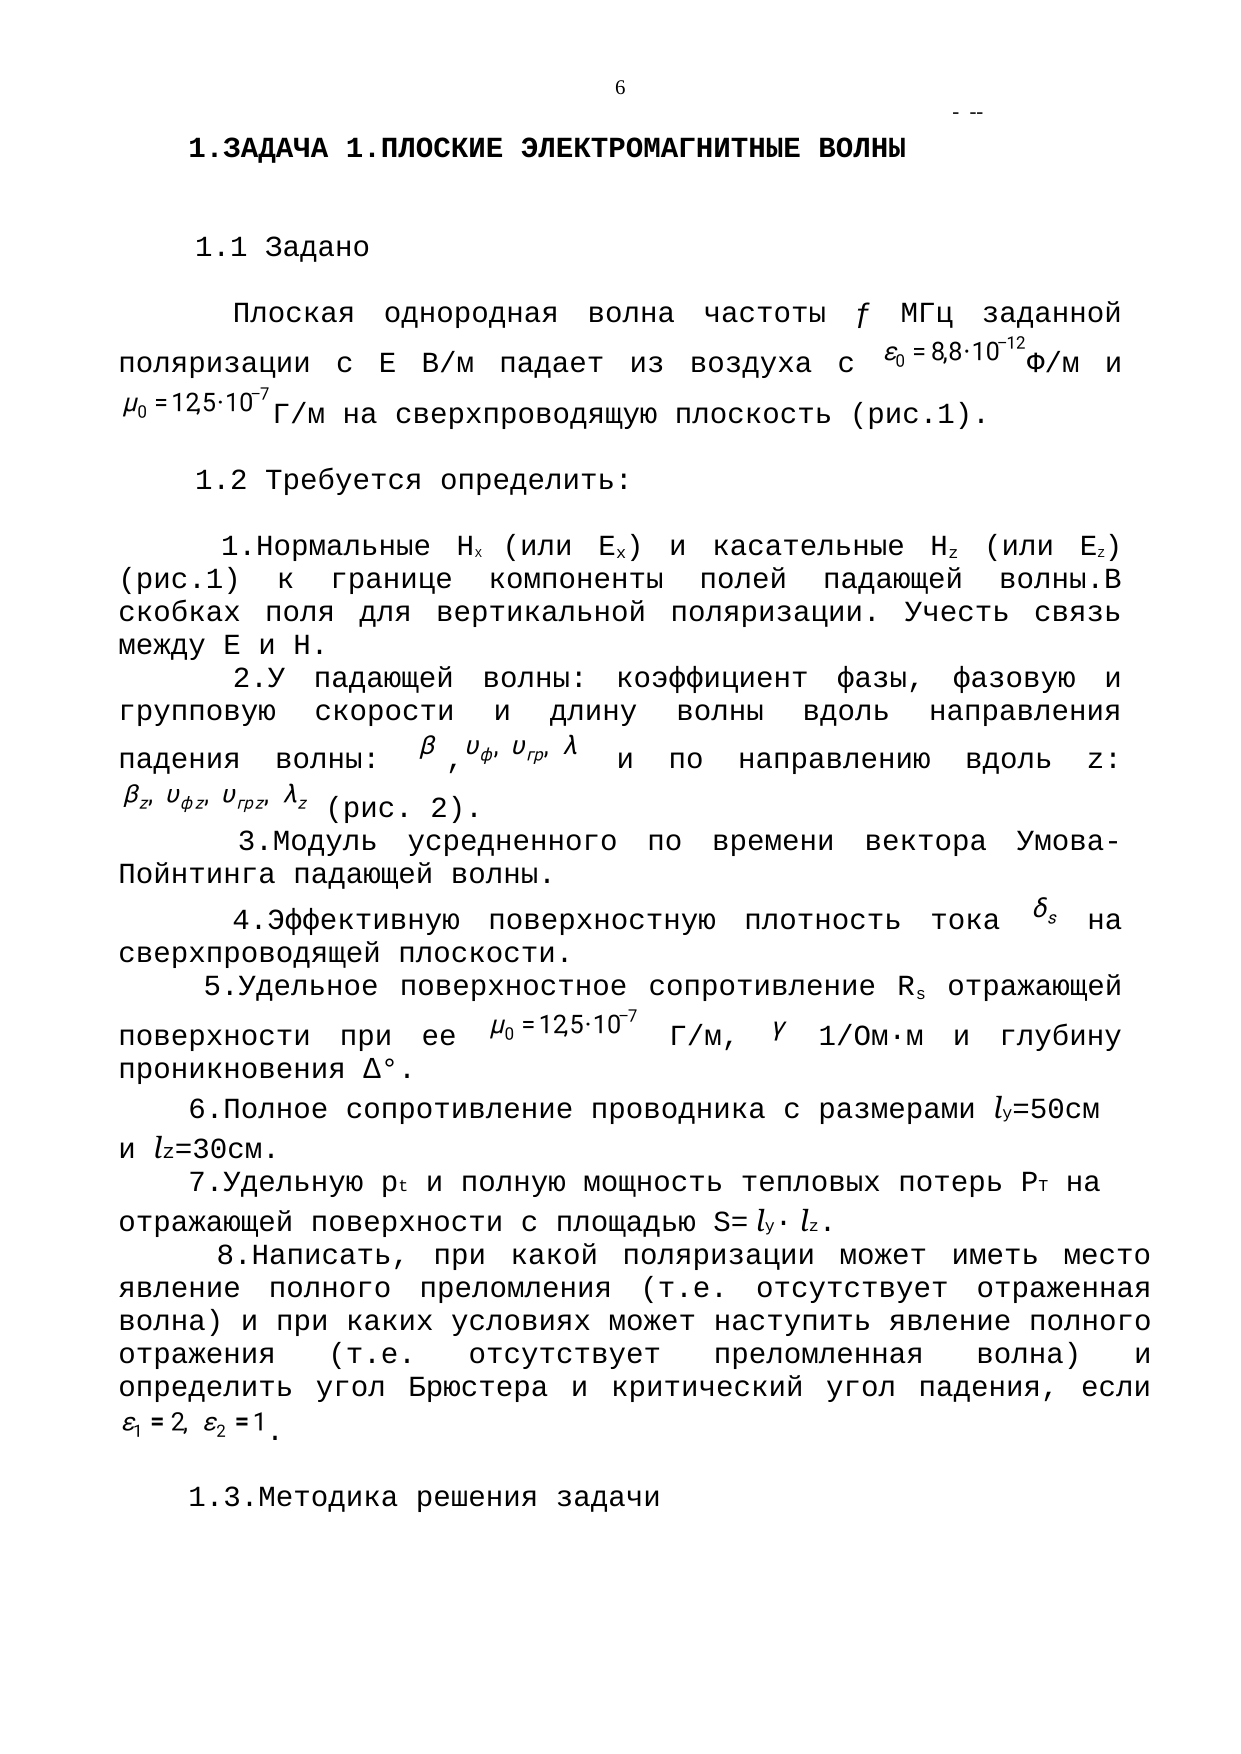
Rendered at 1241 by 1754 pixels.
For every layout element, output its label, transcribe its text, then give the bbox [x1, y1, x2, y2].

text 6.Полное сопротивление проводника с размерами lу=50см [118, 1087, 1137, 1127]
picture [768, 1018, 790, 1046]
text отражающей поверхности с площадью S= lу· lz. [118, 1200, 1122, 1240]
text 8.Написать, при какой поляризации может иметь место явление полного преломления (т.е. отсутствует отраженная волна) и при каких условиях может наступить явление полного отражения (т.е. отсутствует преломленная волна) и определить угол Брюстера и критический угол падения, если . [118, 1240, 1152, 1449]
text 3.Модуль усредненного по времени вектора Умова-Пойнтинга падающей волны. [118, 826, 1122, 892]
picture [881, 331, 1027, 373]
text 5.Удельное поверхностное сопротивление Rs отражающей поверхности при ее Г/м, 1/Ом·м и глубину проникновения ∆°. [118, 971, 1122, 1087]
text 1.ЗАДАЧА 1.ПЛОСКИЕ ЭЛЕКТРОМАГНИТНЫЕ ВОЛНЫ [118, 133, 1122, 166]
text 1.1 Задано [177, 232, 1122, 265]
picture [463, 729, 583, 769]
picture [414, 729, 446, 769]
text 1.3.Методика решения задачи [118, 1482, 1122, 1516]
picture [485, 1004, 640, 1046]
text 1.2 Требуется определить: [177, 465, 1122, 498]
text Плоская однородная волна частоты ƒ МГц заданной поляризации с E В/м падает из воздуха с Ф/м и Г/м на сверхпроводящую плоскость (рис.1). [118, 298, 1122, 432]
text и lz=30см. [118, 1127, 1122, 1167]
text 4.Эффективную поверхностную плотность тока на сверхпроводящей плоскости. [118, 892, 1122, 971]
text 1.Нормальные HX (или Ex) и касательные Hz (или EZ)(рис.1) к границе компоненты полей падающей волны.В скобках поля для вертикальной поляризации. Учесть связь между E и H. [118, 531, 1122, 663]
picture [1029, 891, 1059, 930]
picture [118, 381, 273, 424]
text 2.У падающей волны: коэффициент фазы, фазовую и групповую скорости и длину волны вдоль направления падения волны: , и по направлению вдоль z: (рис. 2). [118, 663, 1122, 826]
picture [118, 777, 308, 817]
picture [118, 1405, 267, 1441]
text 7.Удельную рt и полную мощность тепловых потерь PT на [118, 1167, 1122, 1200]
